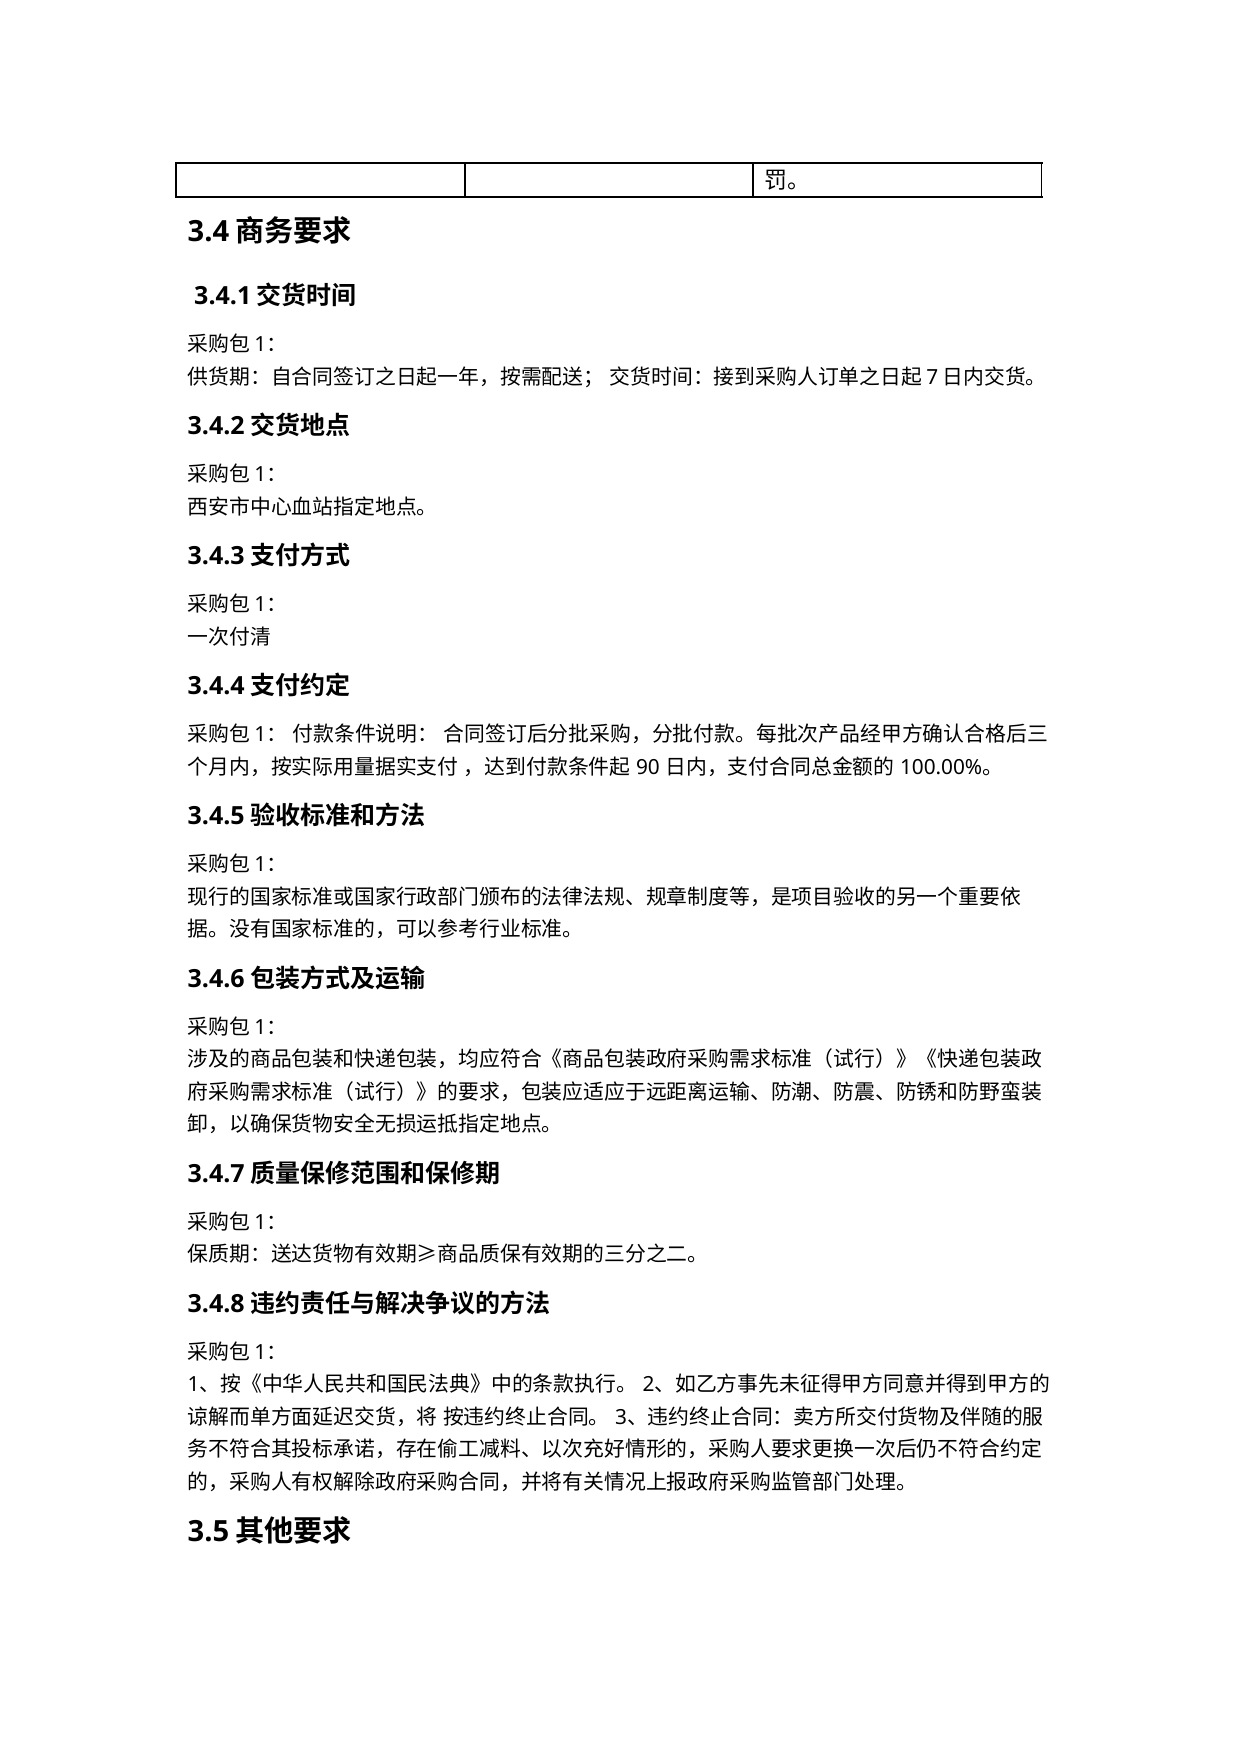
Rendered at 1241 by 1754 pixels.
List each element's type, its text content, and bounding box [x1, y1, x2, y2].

text 3.4.8违约责任与解决争议的方法 [187, 1270, 1053, 1335]
text 涉及的商品包装和快递包装，均应符合《商品包装政府采购需求标准（试行）》《快递包装政府采购需求标准（试行）》的要求，包装应适应于远距离运输、防潮、防震、防锈和防野蛮装卸，以确保货物安全无损运抵指定地点。 [187, 1043, 1053, 1140]
text 采购包1： [187, 588, 1053, 620]
text 3.4.4支付约定 [187, 653, 1053, 718]
text 采购包1： [187, 1205, 1053, 1238]
text 3.4.3支付方式 [187, 523, 1053, 588]
text 3.4.1交货时间 [187, 263, 1053, 328]
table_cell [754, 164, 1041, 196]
table_cell 1 [177, 164, 464, 196]
text 采购包1： [187, 458, 1053, 490]
text 3.4.2交货地点 [187, 393, 1053, 458]
text 一次付清 [187, 620, 1053, 653]
text 采购包1： [187, 1335, 1053, 1368]
text 供货期：自合同签订之日起一年，按需配送； 交货时间：接到采购人订单之日起7日内交货。 [187, 360, 1053, 393]
text 3.4商务要求 [187, 198, 1053, 263]
text 西安市中心血站指定地点。 [187, 490, 1053, 523]
text 3.4.6包装方式及运输 [187, 945, 1053, 1010]
text 1、按《中华人民共和国民法典》中的条款执行。 2、如乙方事先未征得甲方同意并得到甲方的谅解而单方面延迟交货，将 按违约终止合同。 3、违约终止合同：卖方所交付货物及伴随的服务不符合其投标承诺，存在偷工减料、以次充好情形的，采购人要求更换一次后仍不符合约定的，采购人有权解除政府采购合同，并将有关情况上报政府采购监管部门处理。 [187, 1368, 1053, 1498]
text 3.5其他要求 [187, 1498, 1053, 1563]
text 现行的国家标准或国家行政部门颁布的法律法规、规章制度等，是项目验收的另一个重要依据。没有国家标准的，可以参考行业标准。 [187, 880, 1053, 945]
text 保质期：送达货物有效期≥商品质保有效期的三分之二。 [187, 1238, 1053, 1270]
table_cell [466, 164, 752, 196]
text 采购包1： 付款条件说明： 合同签订后分批采购，分批付款。每批次产品经甲方确认合格后三个月内，按实际用量据实支付 ，达到付款条件起 90 日内，支付合同总金额的 100.00%。 [187, 718, 1053, 783]
text 采购包1： [187, 848, 1053, 880]
text 3.4.7质量保修范围和保修期 [187, 1140, 1053, 1205]
text 3.4.5验收标准和方法 [187, 783, 1053, 848]
text 采购包1： [187, 1010, 1053, 1043]
text 采购包1： [187, 328, 1053, 360]
